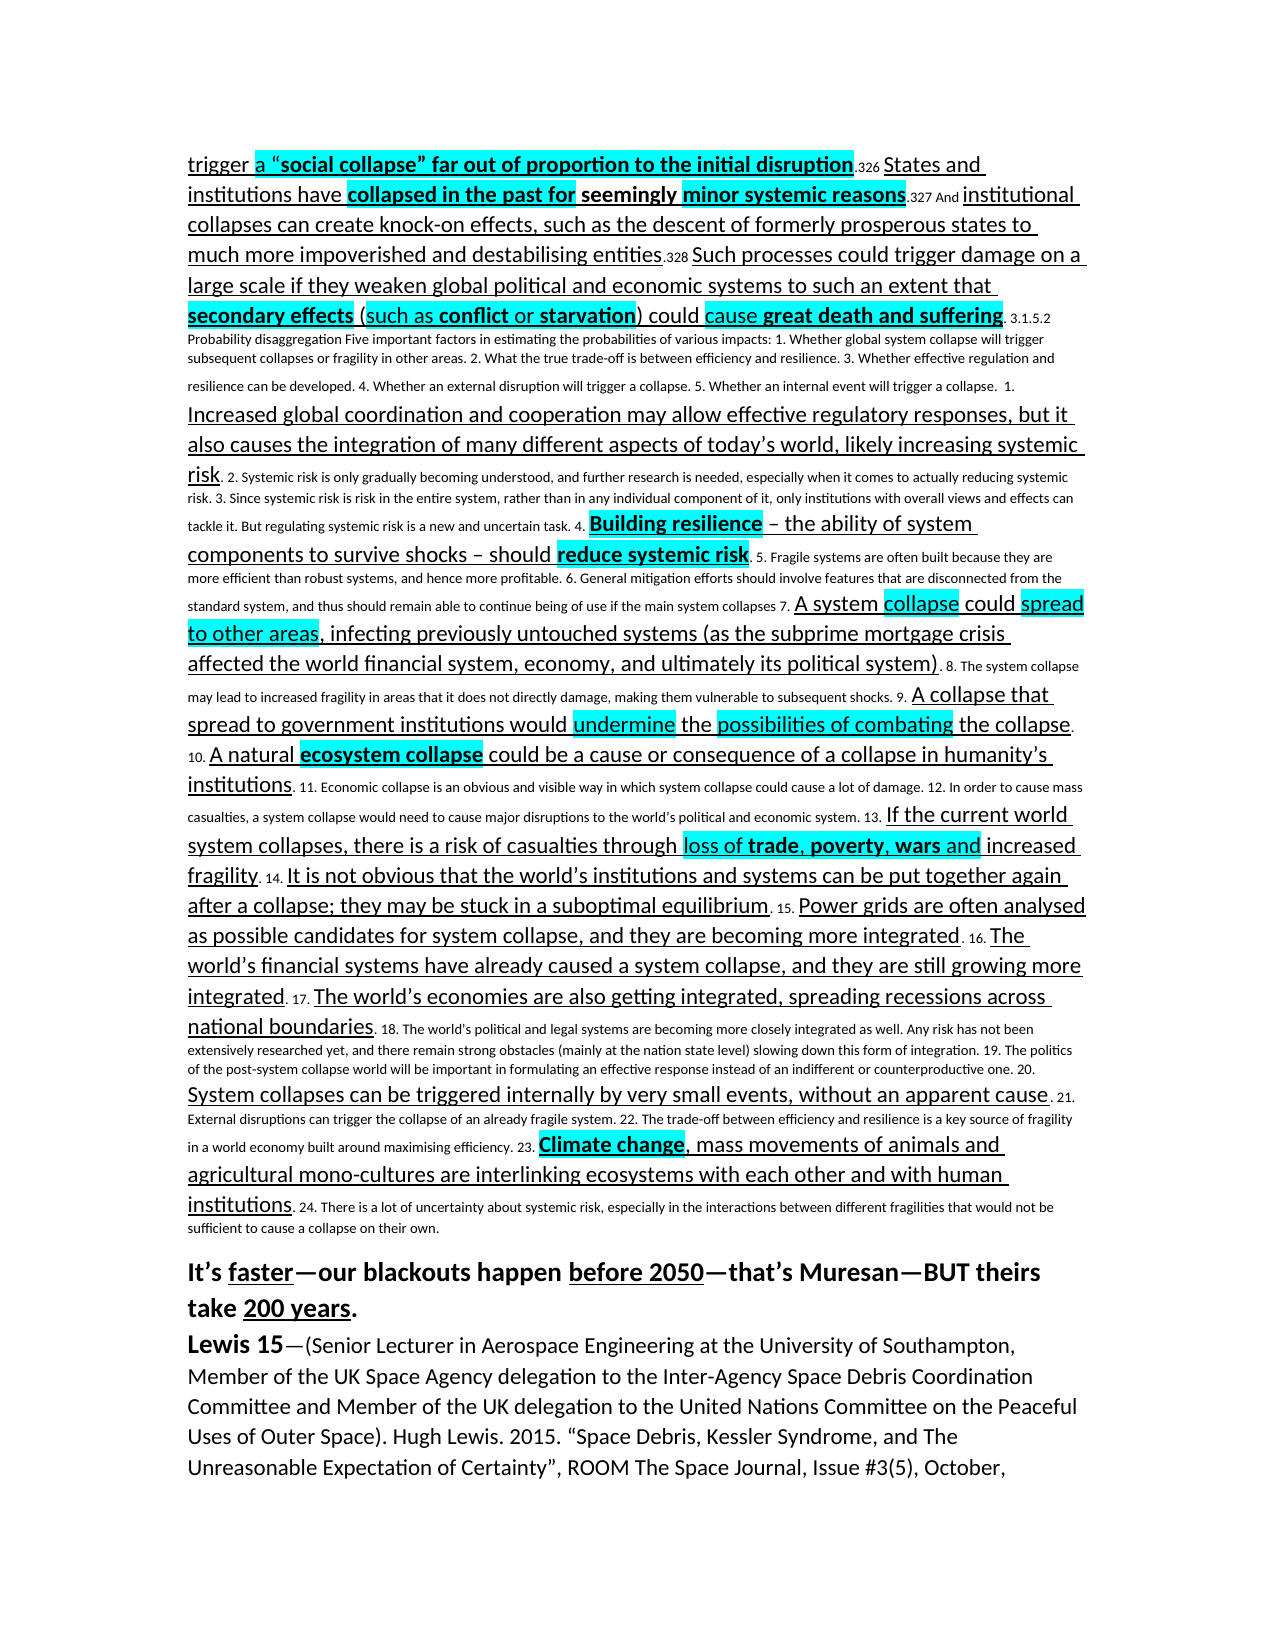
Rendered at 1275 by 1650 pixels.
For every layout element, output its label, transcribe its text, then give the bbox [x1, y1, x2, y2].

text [187, 1327, 1087, 1481]
subtitle It’s faster—our blackouts happen before 2050—that’s Muresan—BUT theirs take 200 years. [187, 1256, 1087, 1324]
